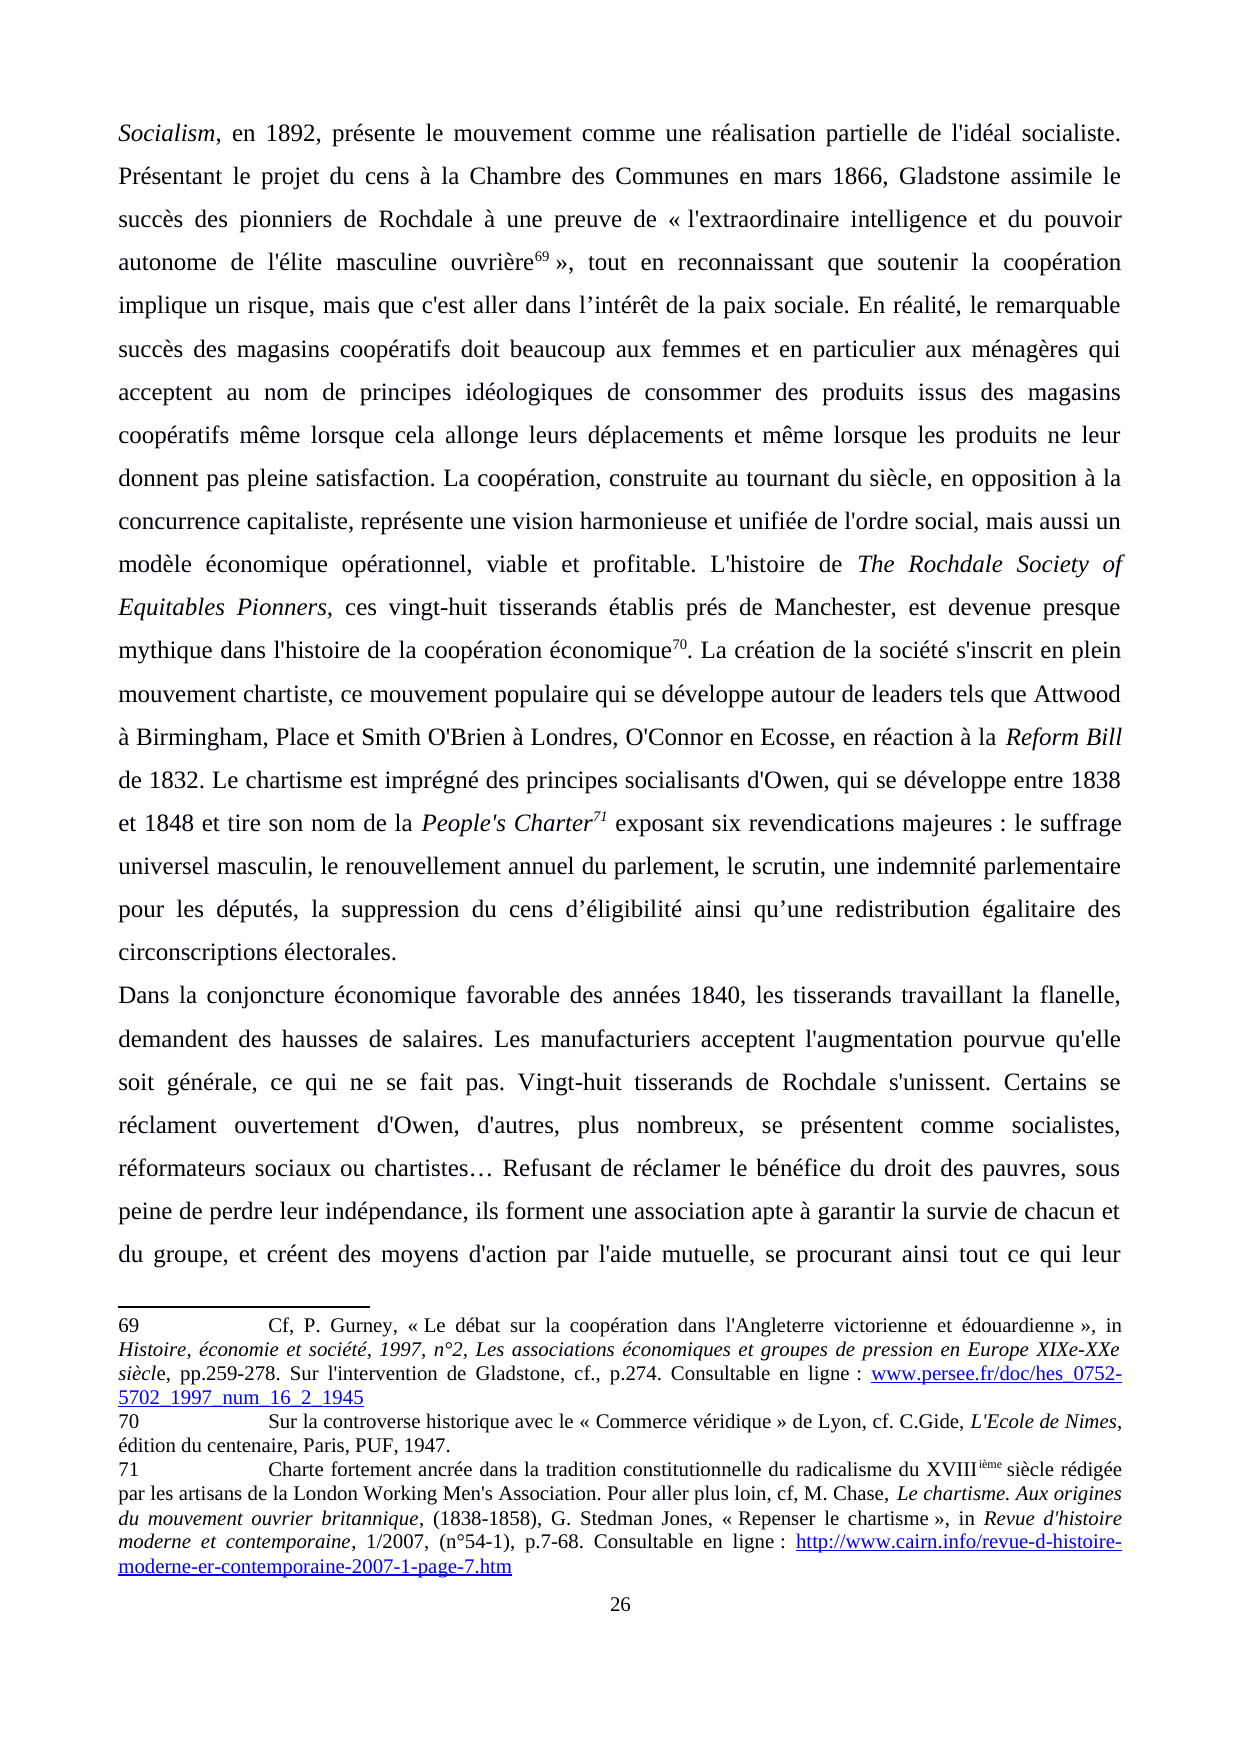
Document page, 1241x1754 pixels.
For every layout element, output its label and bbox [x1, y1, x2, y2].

text [118, 981, 1122, 1268]
text [118, 118, 1122, 966]
